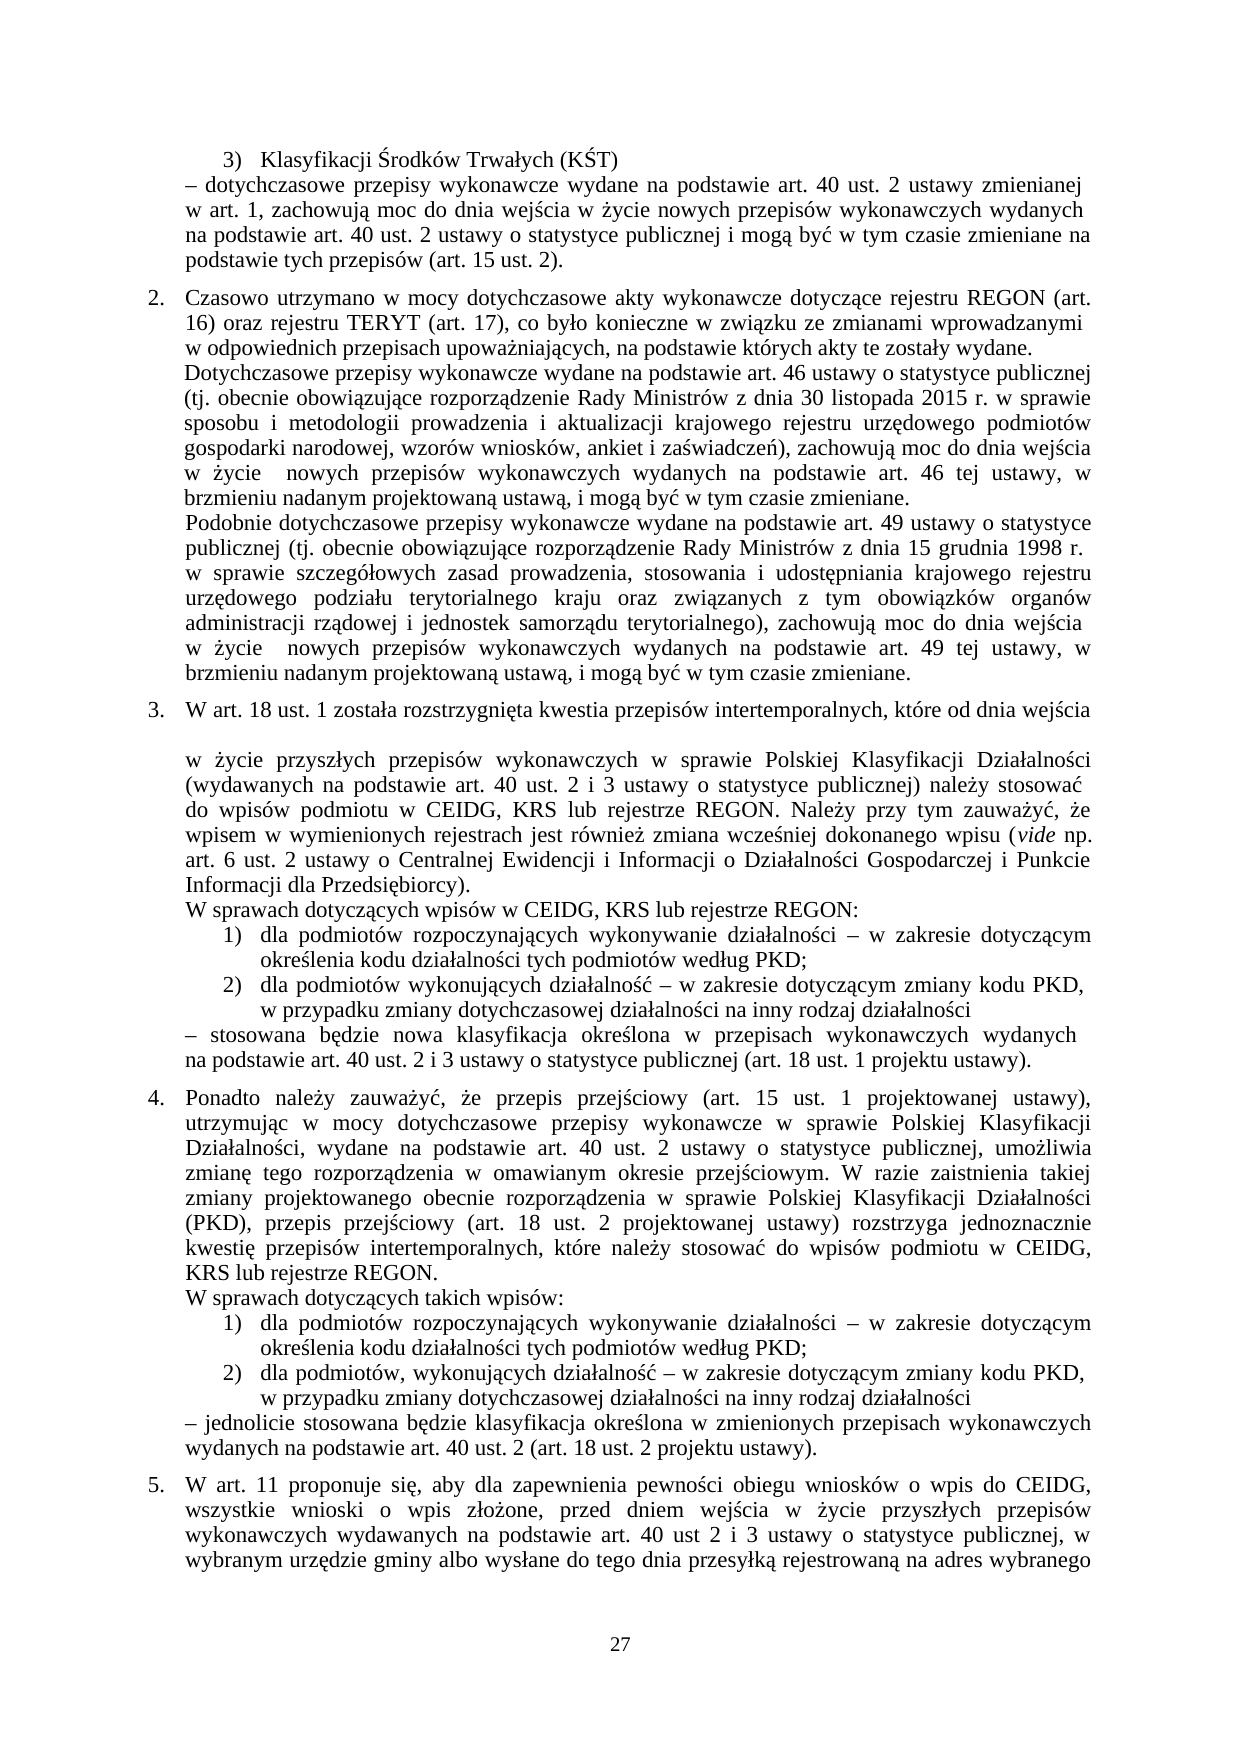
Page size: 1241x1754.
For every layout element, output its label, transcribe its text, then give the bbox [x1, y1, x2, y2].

list dla podmiotów rozpoczynających wykonywanie działalności – w zakresie dotyczącym określenia kodu działalności tych podmiotów według PKD; [223, 1310, 1093, 1360]
list – stosowana będzie nowa klasyfikacja określona w przepisach wykonawczych wydanych na podstawie art. 40 ust. 2 i 3 ustawy o statystyce publicznej (art. 18 ust. 1 projektu ustawy). [185, 1023, 1093, 1073]
list Czasowo utrzymano w mocy dotychczasowe akty wykonawcze dotyczące rejestru REGON (art. 16) oraz rejestru TERYT (art. 17), co było konieczne w związku ze zmianami wprowadzanymi w odpowiednich przepisach upoważniających, na podstawie których akty te zostały wydane. [148, 285, 1093, 360]
list W sprawach dotyczących takich wpisów: [185, 1285, 1093, 1310]
list Klasyfikacji Środków Trwałych (KŚT) [223, 148, 1093, 173]
list dla podmiotów rozpoczynających wykonywanie działalności – w zakresie dotyczącym określenia kodu działalności tych podmiotów według PKD; [223, 923, 1093, 973]
list dla podmiotów, wykonujących działalność – w zakresie dotyczącym zmiany kodu PKD, w przypadku zmiany dotychczasowej działalności na inny rodzaj działalności [223, 1360, 1093, 1410]
text – jednolicie stosowana będzie klasyfikacja określona w zmienionych przepisach wykonawczych wydanych na podstawie art. 40 ust. 2 (art. 18 ust. 2 projektu ustawy). [185, 1410, 1093, 1460]
list Dotychczasowe przepisy wykonawcze wydane na podstawie art. 46 ustawy o statystyce publicznej (tj. obecnie obowiązujące rozporządzenie Rady Ministrów z dnia 30 listopada 2015 r. w sprawie sposobu i metodologii prowadzenia i aktualizacji krajowego rejestru urzędowego podmiotów gospodarki narodowej, wzorów wniosków, ankiet i zaświadczeń), zachowują moc do dnia wejścia w życie nowych przepisów wykonawczych wydanych na podstawie art. 46 tej ustawy, w brzmieniu nadanym projektowaną ustawą, i mogą być w tym czasie zmieniane. [184, 360, 1093, 510]
list dla podmiotów wykonujących działalność – w zakresie dotyczącym zmiany kodu PKD, w przypadku zmiany dotychczasowej działalności na inny rodzaj działalności [223, 973, 1093, 1023]
list W art. 18 ust. 1 została rozstrzygnięta kwestia przepisów intertemporalnych, które od dnia wejścia w życie przyszłych przepisów wykonawczych w sprawie Polskiej Klasyfikacji Działalności (wydawanych na podstawie art. 40 ust. 2 i 3 ustawy o statystyce publicznej) należy stosować do wpisów podmiotu w CEIDG, KRS lub rejestrze REGON. Należy przy tym zauważyć, że wpisem w wymienionych rejestrach jest również zmiana wcześniej dokonanego wpisu (vide np. art. 6 ust. 2 ustawy o Centralnej Ewidencji i Informacji o Działalności Gospodarczej i Punkcie Informacji dla Przedsiębiorcy). [148, 698, 1093, 898]
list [148, 1473, 1093, 1573]
text – dotychczasowe przepisy wykonawcze wydane na podstawie art. 40 ust. 2 ustawy zmienianej w art. 1, zachowują moc do dnia wejścia w życie nowych przepisów wykonawczych wydanych na podstawie art. 40 ust. 2 ustawy o statystyce publicznej i mogą być w tym czasie zmieniane na podstawie tych przepisów (art. 15 ust. 2). [185, 173, 1093, 273]
list W sprawach dotyczących wpisów w CEIDG, KRS lub rejestrze REGON: [185, 898, 1093, 923]
list Podobnie dotychczasowe przepisy wykonawcze wydane na podstawie art. 49 ustawy o statystyce publicznej (tj. obecnie obowiązujące rozporządzenie Rady Ministrów z dnia 15 grudnia 1998 r. w sprawie szczegółowych zasad prowadzenia, stosowania i udostępniania krajowego rejestru urzędowego podziału terytorialnego kraju oraz związanych z tym obowiązków organów administracji rządowej i jednostek samorządu terytorialnego), zachowują moc do dnia wejścia w życie nowych przepisów wykonawczych wydanych na podstawie art. 49 tej ustawy, w brzmieniu nadanym projektowaną ustawą, i mogą być w tym czasie zmieniane. [185, 510, 1093, 685]
list Ponadto należy zauważyć, że przepis przejściowy (art. 15 ust. 1 projektowanej ustawy), utrzymując w mocy dotychczasowe przepisy wykonawcze w sprawie Polskiej Klasyfikacji Działalności, wydane na podstawie art. 40 ust. 2 ustawy o statystyce publicznej, umożliwia zmianę tego rozporządzenia w omawianym okresie przejściowym. W razie zaistnienia takiej zmiany projektowanego obecnie rozporządzenia w sprawie Polskiej Klasyfikacji Działalności (PKD), przepis przejściowy (art. 18 ust. 2 projektowanej ustawy) rozstrzyga jednoznacznie kwestię przepisów intertemporalnych, które należy stosować do wpisów podmiotu w CEIDG, KRS lub rejestrze REGON. [148, 1085, 1093, 1285]
